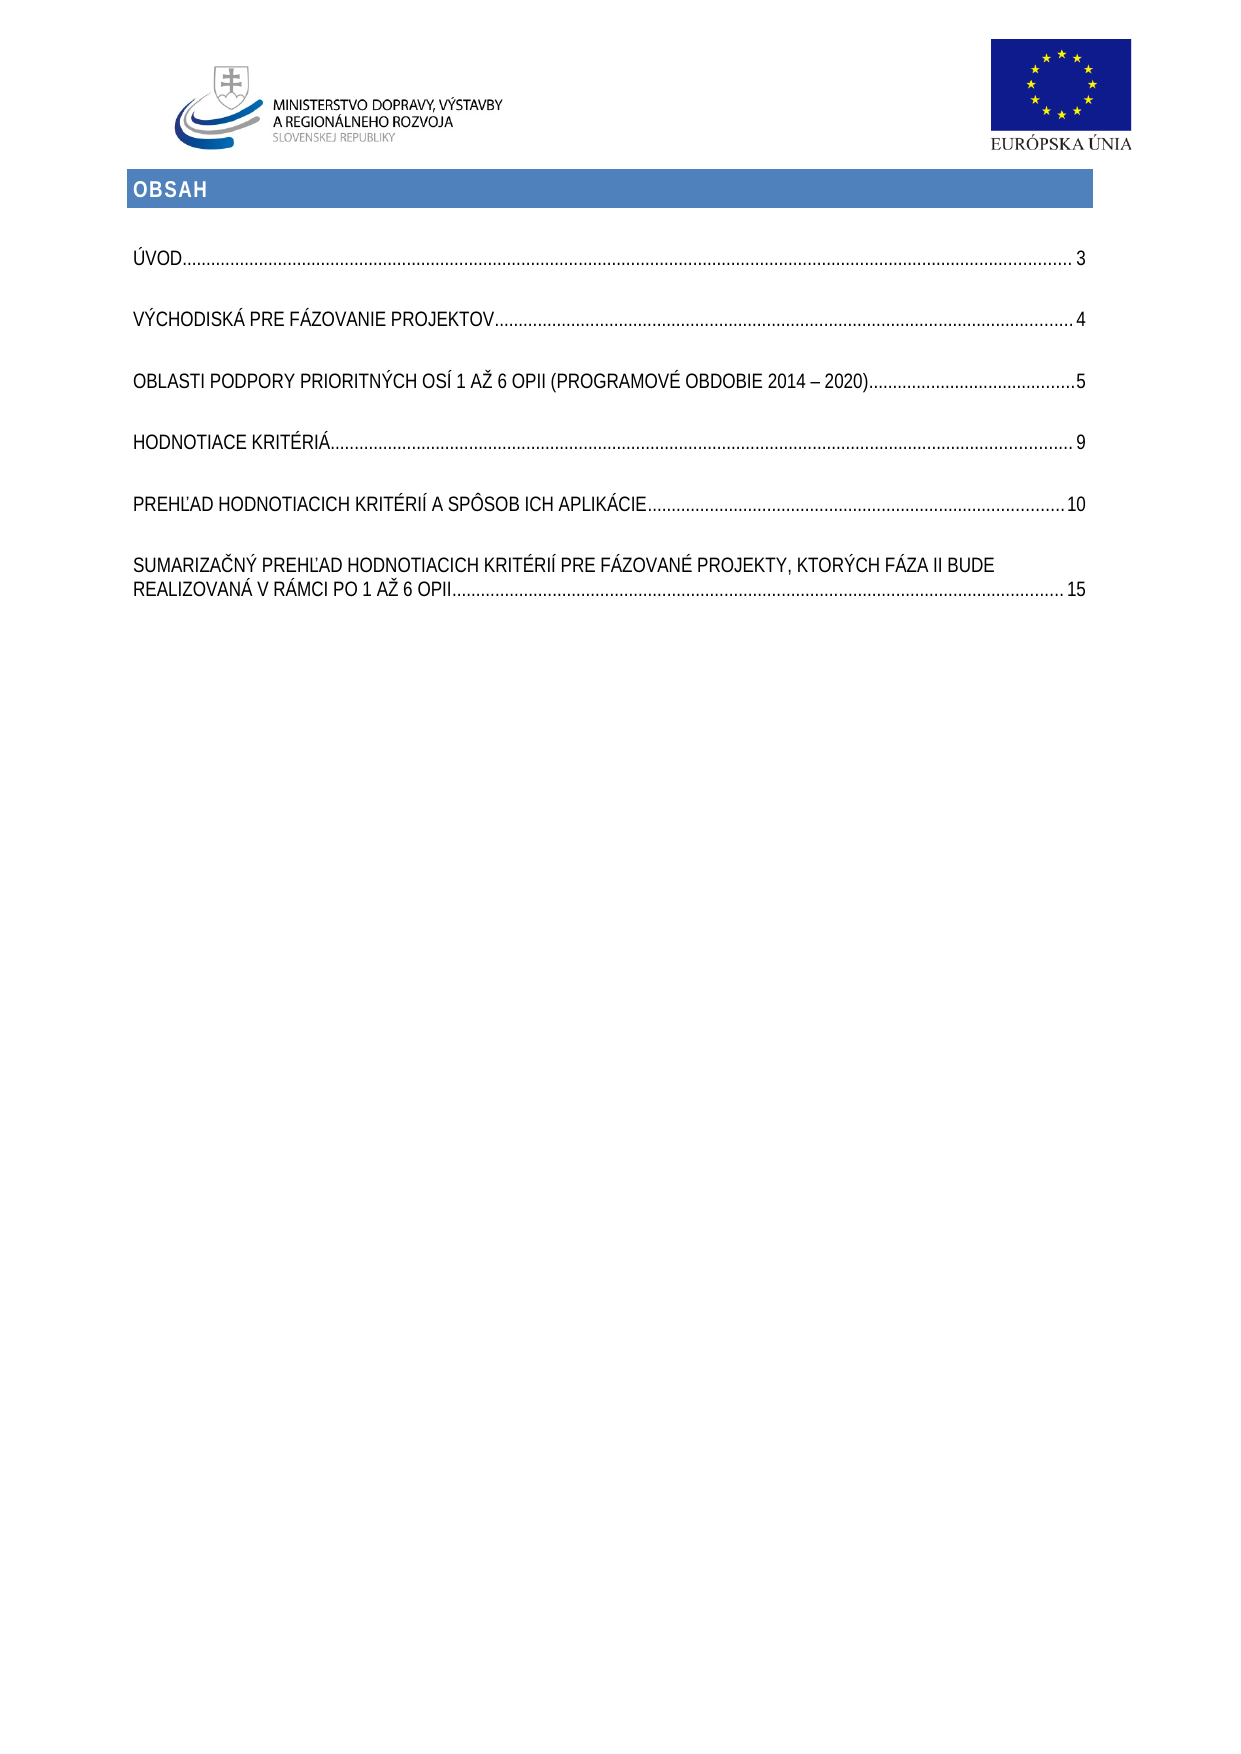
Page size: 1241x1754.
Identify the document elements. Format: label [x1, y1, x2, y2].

picture [990, 39, 1132, 150]
picture [165, 59, 508, 161]
